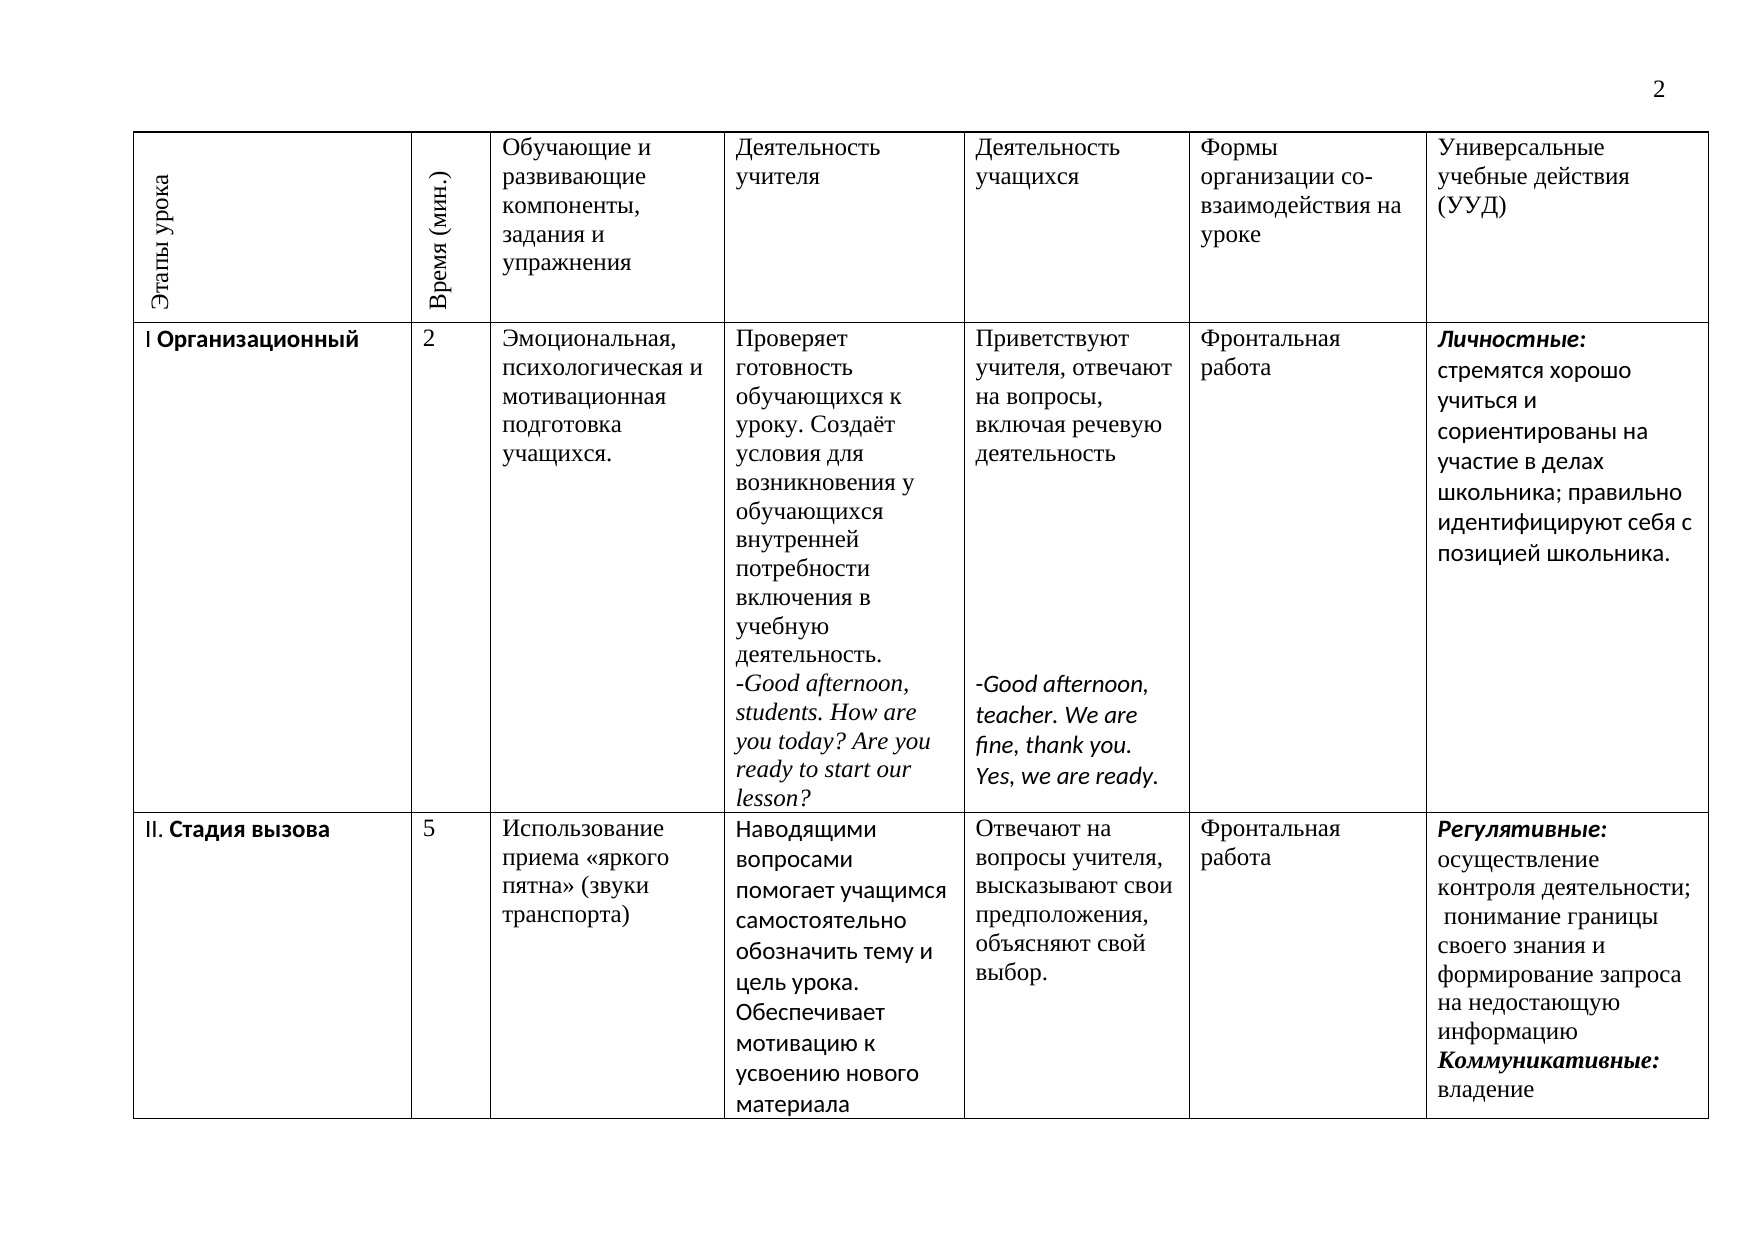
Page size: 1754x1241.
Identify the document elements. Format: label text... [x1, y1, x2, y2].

table_header Обучающие и развивающие компоненты, задания и упражнения [491, 133, 724, 322]
table_cell 5 [412, 813, 490, 1118]
table_cell Приветствуют учителя, отвечают на вопросы, включая речевую деятельность -Good afternoon, teacher. We are fine, thank you. Yes, we are ready. [965, 323, 1189, 812]
table_cell II. Стадия вызова [134, 813, 411, 1118]
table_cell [725, 813, 964, 1118]
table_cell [1427, 813, 1708, 1118]
table_header Время (мин.) [412, 133, 490, 322]
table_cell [965, 813, 1189, 1118]
table_cell Личностные: стремятся хорошо учиться и сориентированы на участие в делах школьника; правильно идентифицируют себя с позицией школьника. [1427, 323, 1708, 812]
table_header Формы организации со-взаимодействия на уроке [1190, 133, 1426, 322]
table_cell Эмоциональная, психологическая и мотивационная подготовка учащихся. [491, 323, 724, 812]
table_header Деятельность учителя [725, 133, 964, 322]
table_cell Фронтальная работа [1190, 323, 1426, 812]
table_cell 2 [412, 323, 490, 812]
table_cell Фронтальная работа [1190, 813, 1426, 1118]
table_cell I Организационный [134, 323, 411, 812]
table_cell Проверяет готовность обучающихся к уроку. Создаёт условия для возникновения у обучающихся внутренней потребности включения в учебную деятельность. -Good afternoon, students. How are you today? Are you ready to start our lesson? [725, 323, 964, 812]
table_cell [491, 813, 724, 1118]
table_header Этапы урока [134, 133, 411, 322]
table_header Универсальные учебные действия (УУД) [1427, 133, 1708, 322]
table_header Деятельность учащихся [965, 133, 1189, 322]
